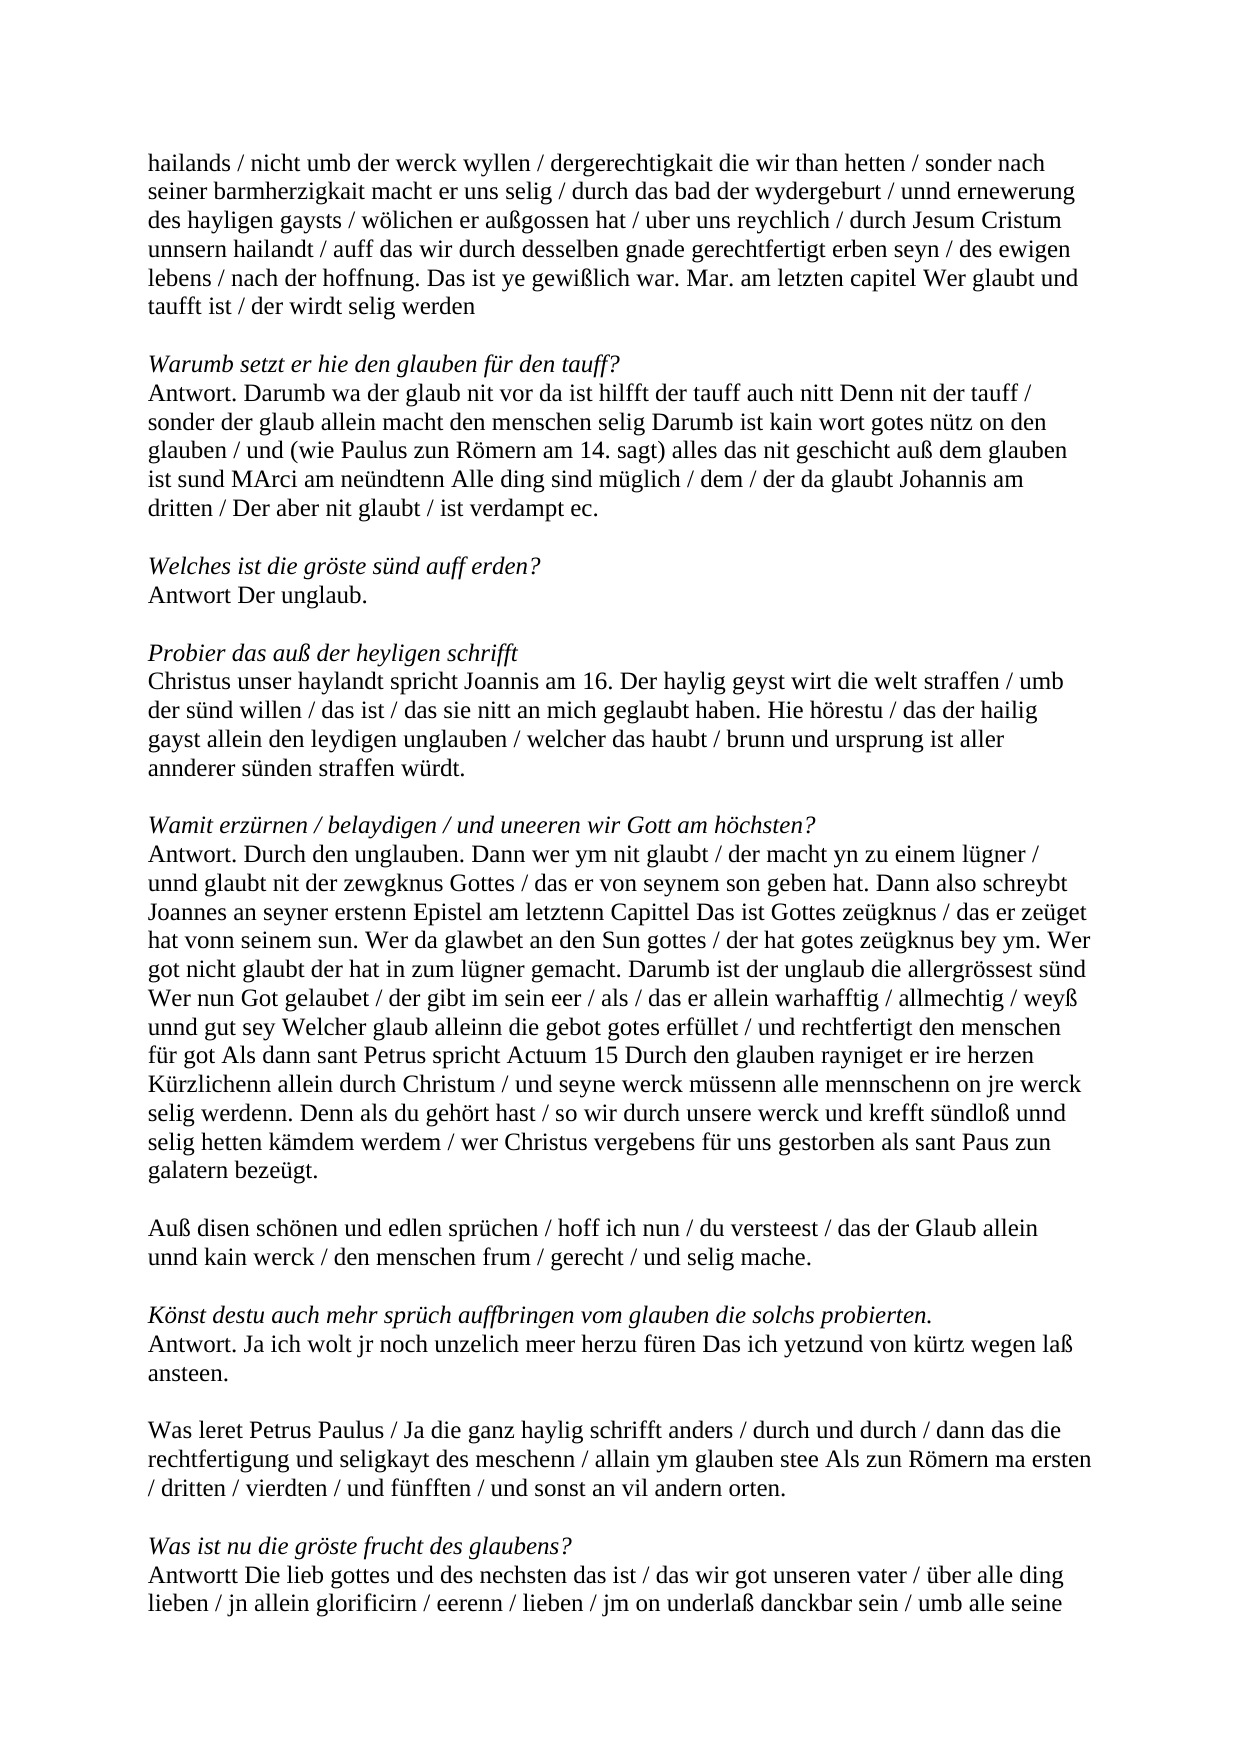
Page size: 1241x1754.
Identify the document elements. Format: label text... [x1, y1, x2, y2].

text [148, 148, 1093, 320]
text Welches ist die gröste sünd auff erden? Antwort Der unglaub. [148, 551, 1093, 608]
text Probier das auß der heyligen schrifft Christus unser haylandt spricht Joannis am 16. Der haylig geyst wirt die welt straffen / umb der sünd willen / das ist / das sie nitt an mich geglaubt haben. Hie hörestu / das der hailig gayst allein den leydigen unglauben / welcher das haubt / brunn und ursprung ist aller annderer sünden straffen würdt. [148, 638, 1093, 781]
text Wamit erzürnen / belaydigen / und uneeren wir Gott am höchsten? Antwort. Durch den unglauben. Dann wer ym nit glaubt / der macht yn zu einem lügner / unnd glaubt nit der zewgknus Gottes / das er von seynem son geben hat. Dann also schreybt Joannes an seyner erstenn Epistel am letztenn Capittel Das ist Gottes zeügknus / das er zeüget hat vonn seinem sun. Wer da glawbet an den Sun gottes / der hat gotes zeügknus bey ym. Wer got nicht glaubt der hat in zum lügner gemacht. Darumb ist der unglaub die allergrössest sünd Wer nun Got gelaubet / der gibt im sein eer / als / das er allein warhafftig / allmechtig / weyß unnd gut sey Welcher glaub alleinn die gebot gotes erfüllet / und rechtfertigt den menschen für got Als dann sant Petrus spricht Actuum 15 Durch den glauben rayniget er ire herzen Kürzlichenn allein durch Christum / und seyne werck müssenn alle mennschenn on jre werck selig werdenn. Denn als du gehört hast / so wir durch unsere werck und krefft sündloß unnd selig hetten kämdem werdem / wer Christus vergebens für uns gestorben als sant Paus zun galatern bezeügt. [148, 811, 1093, 1184]
text Was leret Petrus Paulus / Ja die ganz haylig schrifft anders / durch und durch / dann das die rechtfertigung und seligkayt des meschenn / allain ym glauben stee Als zun Römern ma ersten / dritten / vierdten / und fünfften / und sonst an vil andern orten. [148, 1416, 1093, 1502]
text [148, 1531, 1093, 1617]
text Könst destu auch mehr sprüch auffbringen vom glauben die solchs probierten. Antwort. Ja ich wolt jr noch unzelich meer herzu füren Das ich yetzund von kürtz wegen laß ansteen. [148, 1300, 1093, 1386]
text Auß disen schönen und edlen sprüchen / hoff ich nun / du versteest / das der Glaub allein unnd kain werck / den menschen frum / gerecht / und selig mache. [148, 1213, 1093, 1271]
text Warumb setzt er hie den glauben für den tauff? Antwort. Darumb wa der glaub nit vor da ist hilfft der tauff auch nitt Denn nit der tauff / sonder der glaub allein macht den menschen selig Darumb ist kain wort gotes nütz on den glauben / und (wie Paulus zun Römern am 14. sagt) alles das nit geschicht auß dem glauben ist sund MArci am neündtenn Alle ding sind müglich / dem / der da glaubt Johannis am dritten / Der aber nit glaubt / ist verdampt ec. [148, 349, 1093, 522]
